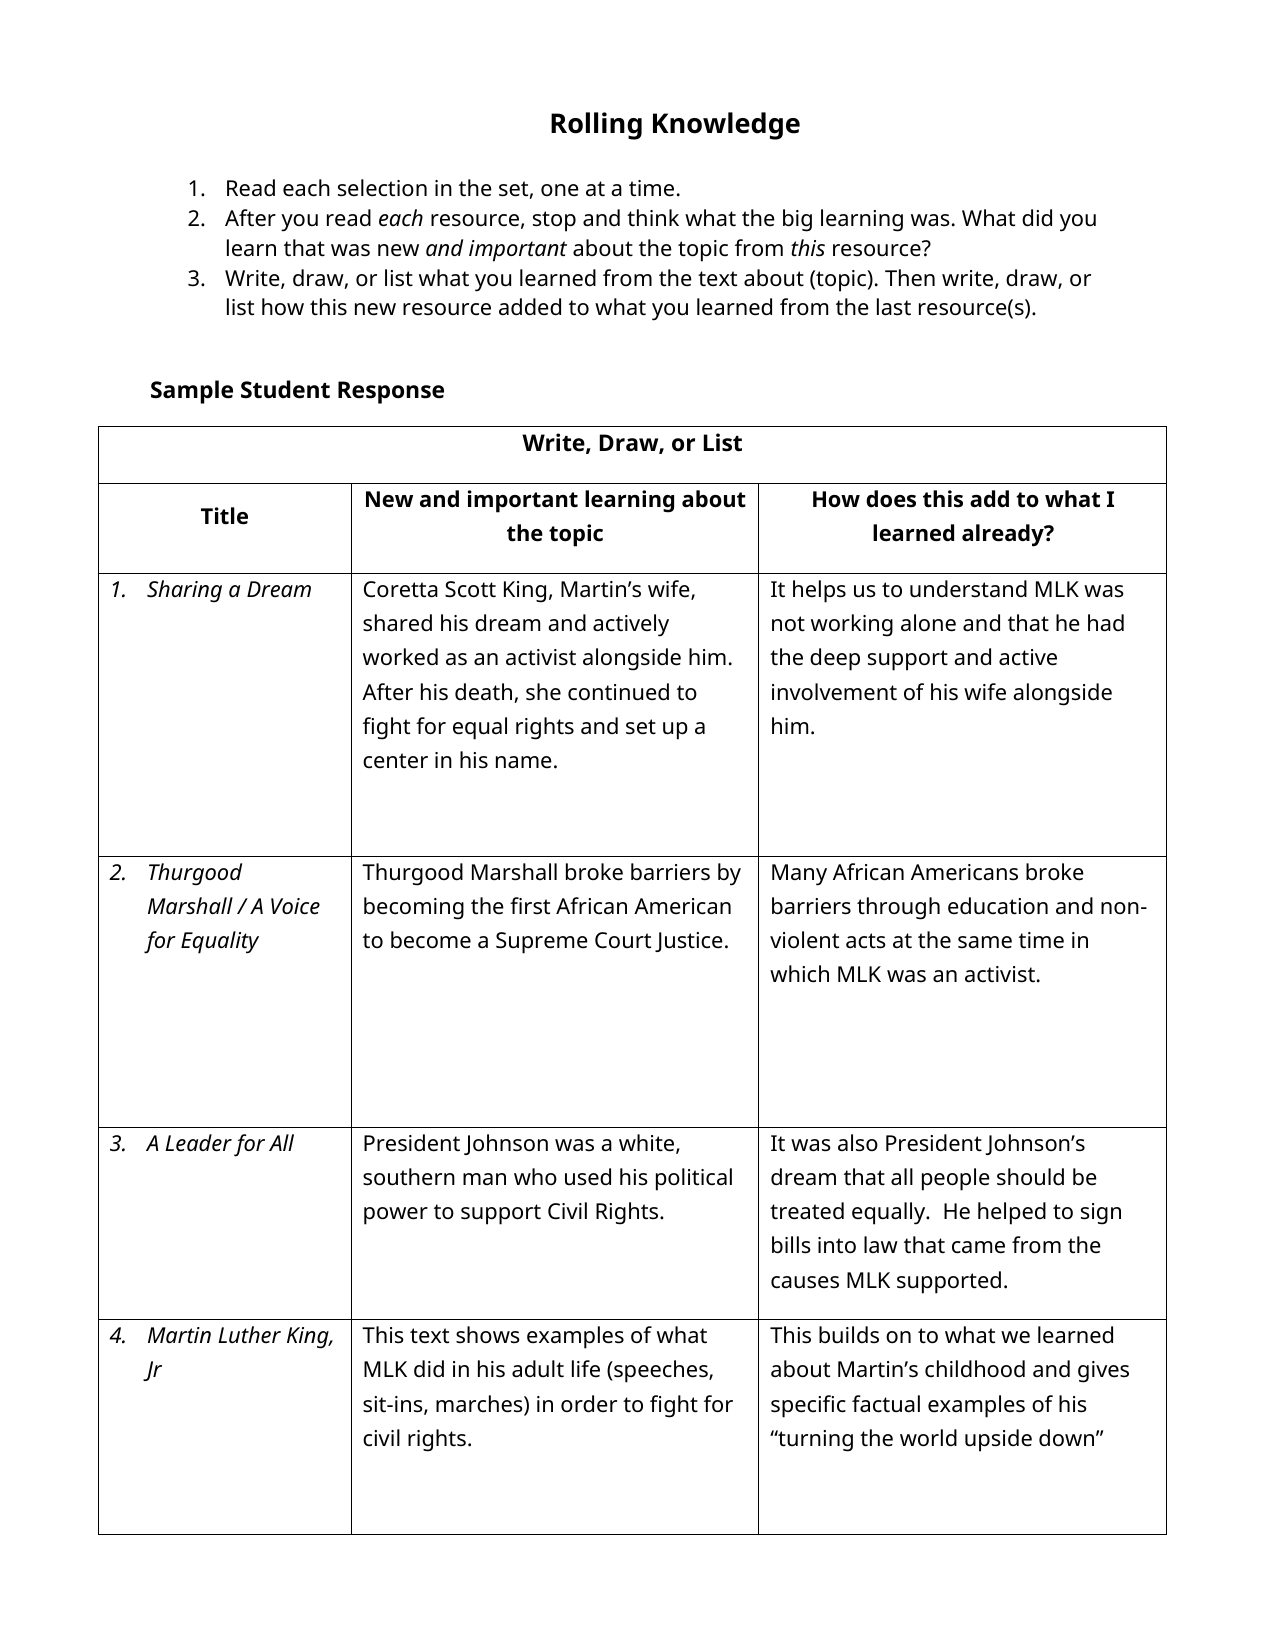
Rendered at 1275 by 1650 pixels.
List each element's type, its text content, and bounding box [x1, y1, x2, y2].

table_cell How does this add to what I learned already? [759, 484, 1166, 573]
table_cell New and important learning about the topic [352, 484, 758, 573]
list After you read each resource, stop and think what the big learning was. What did you learn that was new and important about the topic from this resource? [187, 203, 1125, 262]
table_cell It was also President Johnson’s dream that all people should be treated equally. He helped to sign bills into law that came from the causes MLK supported. [759, 1128, 1166, 1319]
table_cell It helps us to understand MLK was not working alone and that he had the deep support and active involvement of his wife alongside him. [759, 574, 1166, 856]
table_cell This text shows examples of what MLK did in his adult life (speeches, sit-ins, marches) in order to fight for civil rights. [352, 1320, 758, 1534]
table_header Write, Draw, or List [99, 427, 1166, 483]
list Read each selection in the set, one at a time. [187, 173, 1125, 203]
text Rolling Knowledge [150, 105, 1200, 142]
list Write, draw, or list what you learned from the text about (topic). Then write, draw, or list how this new resource added to what you learned from the last resource(s). [187, 262, 1125, 322]
table_cell Many African Americans broke barriers through education and non-violent acts at the same time in which MLK was an activist. [759, 857, 1166, 1127]
table_cell Coretta Scott King, Martin’s wife, shared his dream and actively worked as an activist alongside him. After his death, she continued to fight for equal rights and set up a center in his name. [352, 574, 758, 856]
table_cell This builds on to what we learned about Martin’s childhood and gives specific factual examples of his “turning the world upside down” [759, 1320, 1166, 1534]
text Sample Student Response [150, 374, 1125, 405]
table_cell A Leader for All [99, 1128, 351, 1319]
table_cell Thurgood Marshall / A Voice for Equality [99, 857, 351, 1127]
table_cell Thurgood Marshall broke barriers by becoming the first African American to become a Supreme Court Justice. [352, 857, 758, 1127]
table_cell Title [99, 484, 351, 573]
table_cell President Johnson was a white, southern man who used his political power to support Civil Rights. [352, 1128, 758, 1319]
table_cell Sharing a Dream [99, 574, 351, 856]
table_cell Martin Luther King, Jr [99, 1320, 351, 1534]
